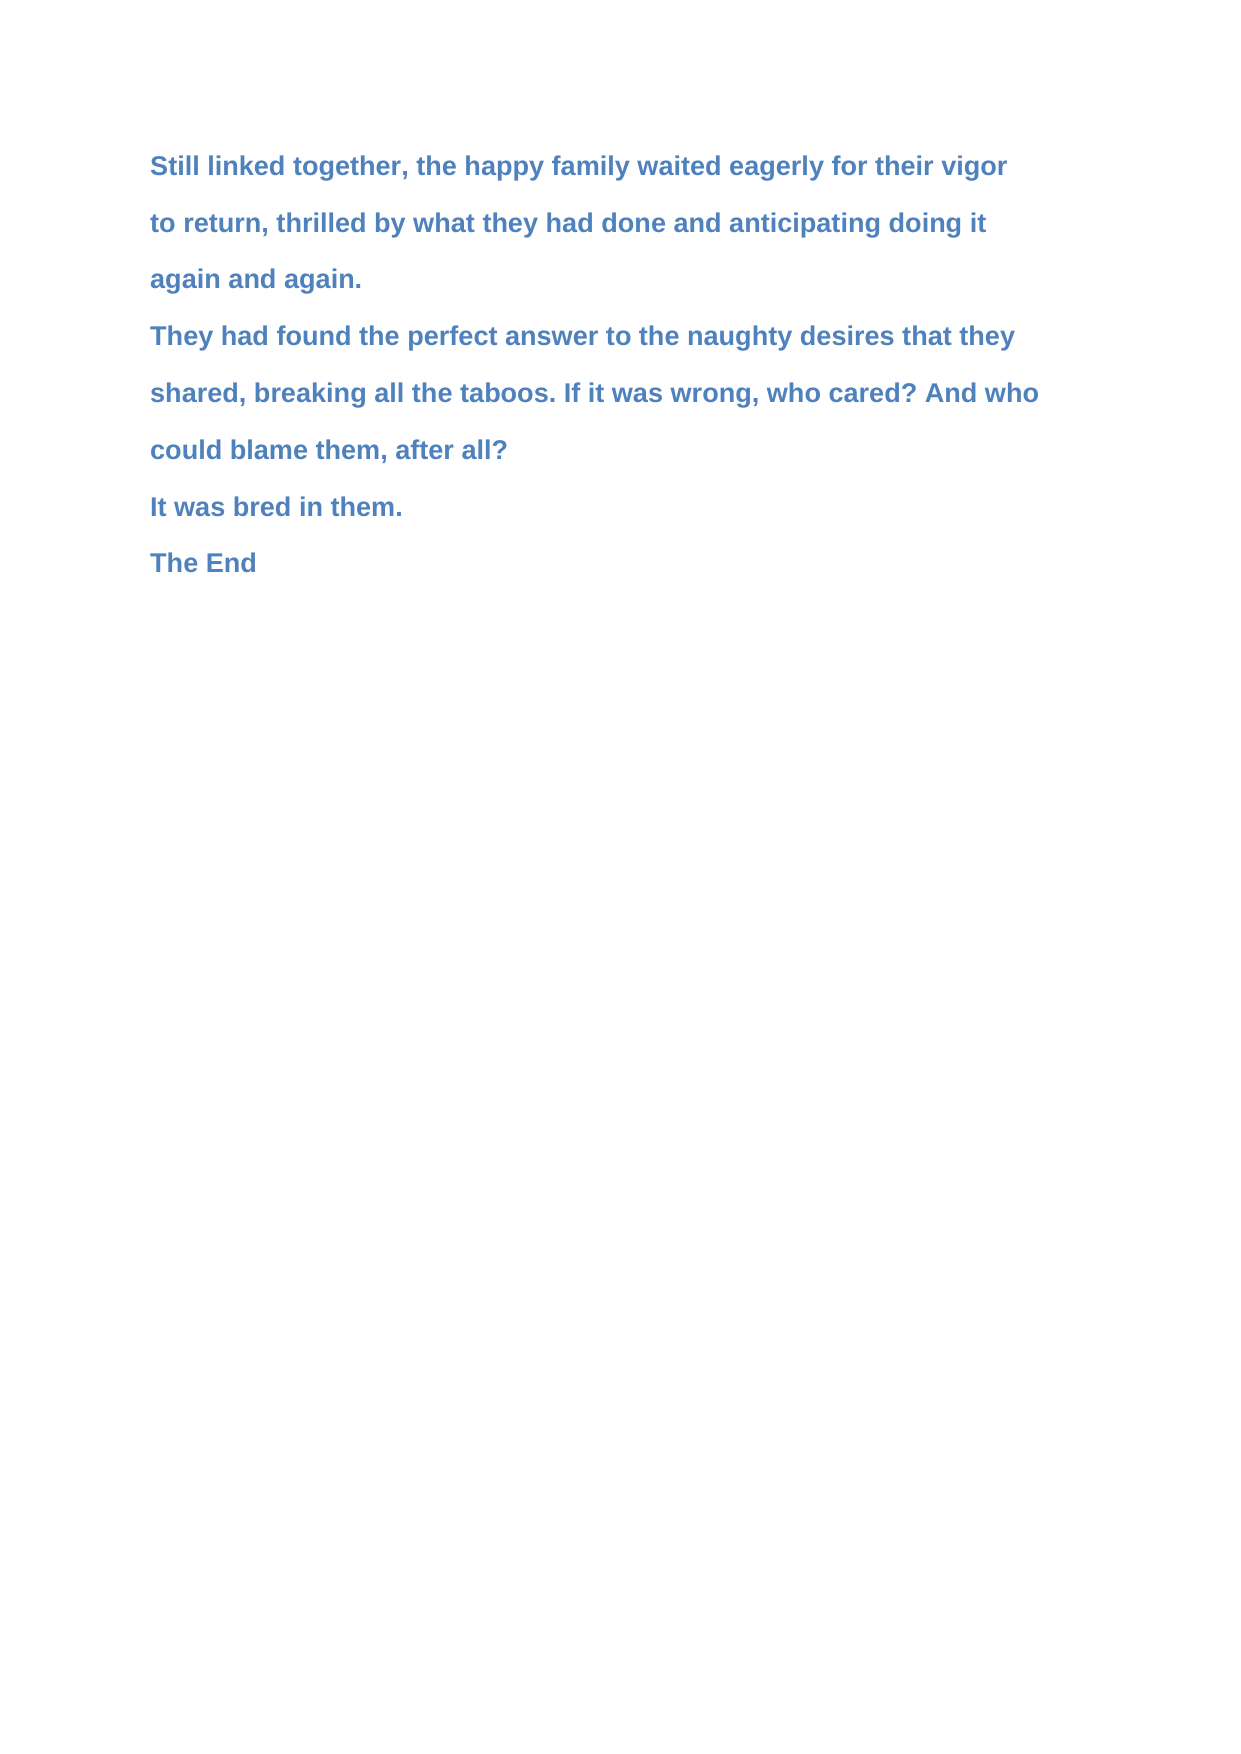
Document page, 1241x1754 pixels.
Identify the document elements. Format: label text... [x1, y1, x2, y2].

subtitle could blame them, after all? [150, 434, 1090, 465]
subtitle again and again. [150, 263, 1090, 295]
subtitle The End [150, 547, 1090, 579]
subtitle to return, thrilled by what they had done and anticipating doing it [150, 207, 1090, 238]
subtitle Still linked together, the happy family waited eagerly for their vigor [150, 150, 1090, 181]
subtitle shared, breaking all the taboos. If it was wrong, who cared? And who [150, 377, 1090, 408]
subtitle They had found the perfect answer to the naughty desires that they [150, 320, 1090, 352]
subtitle It was bred in them. [150, 491, 1090, 522]
